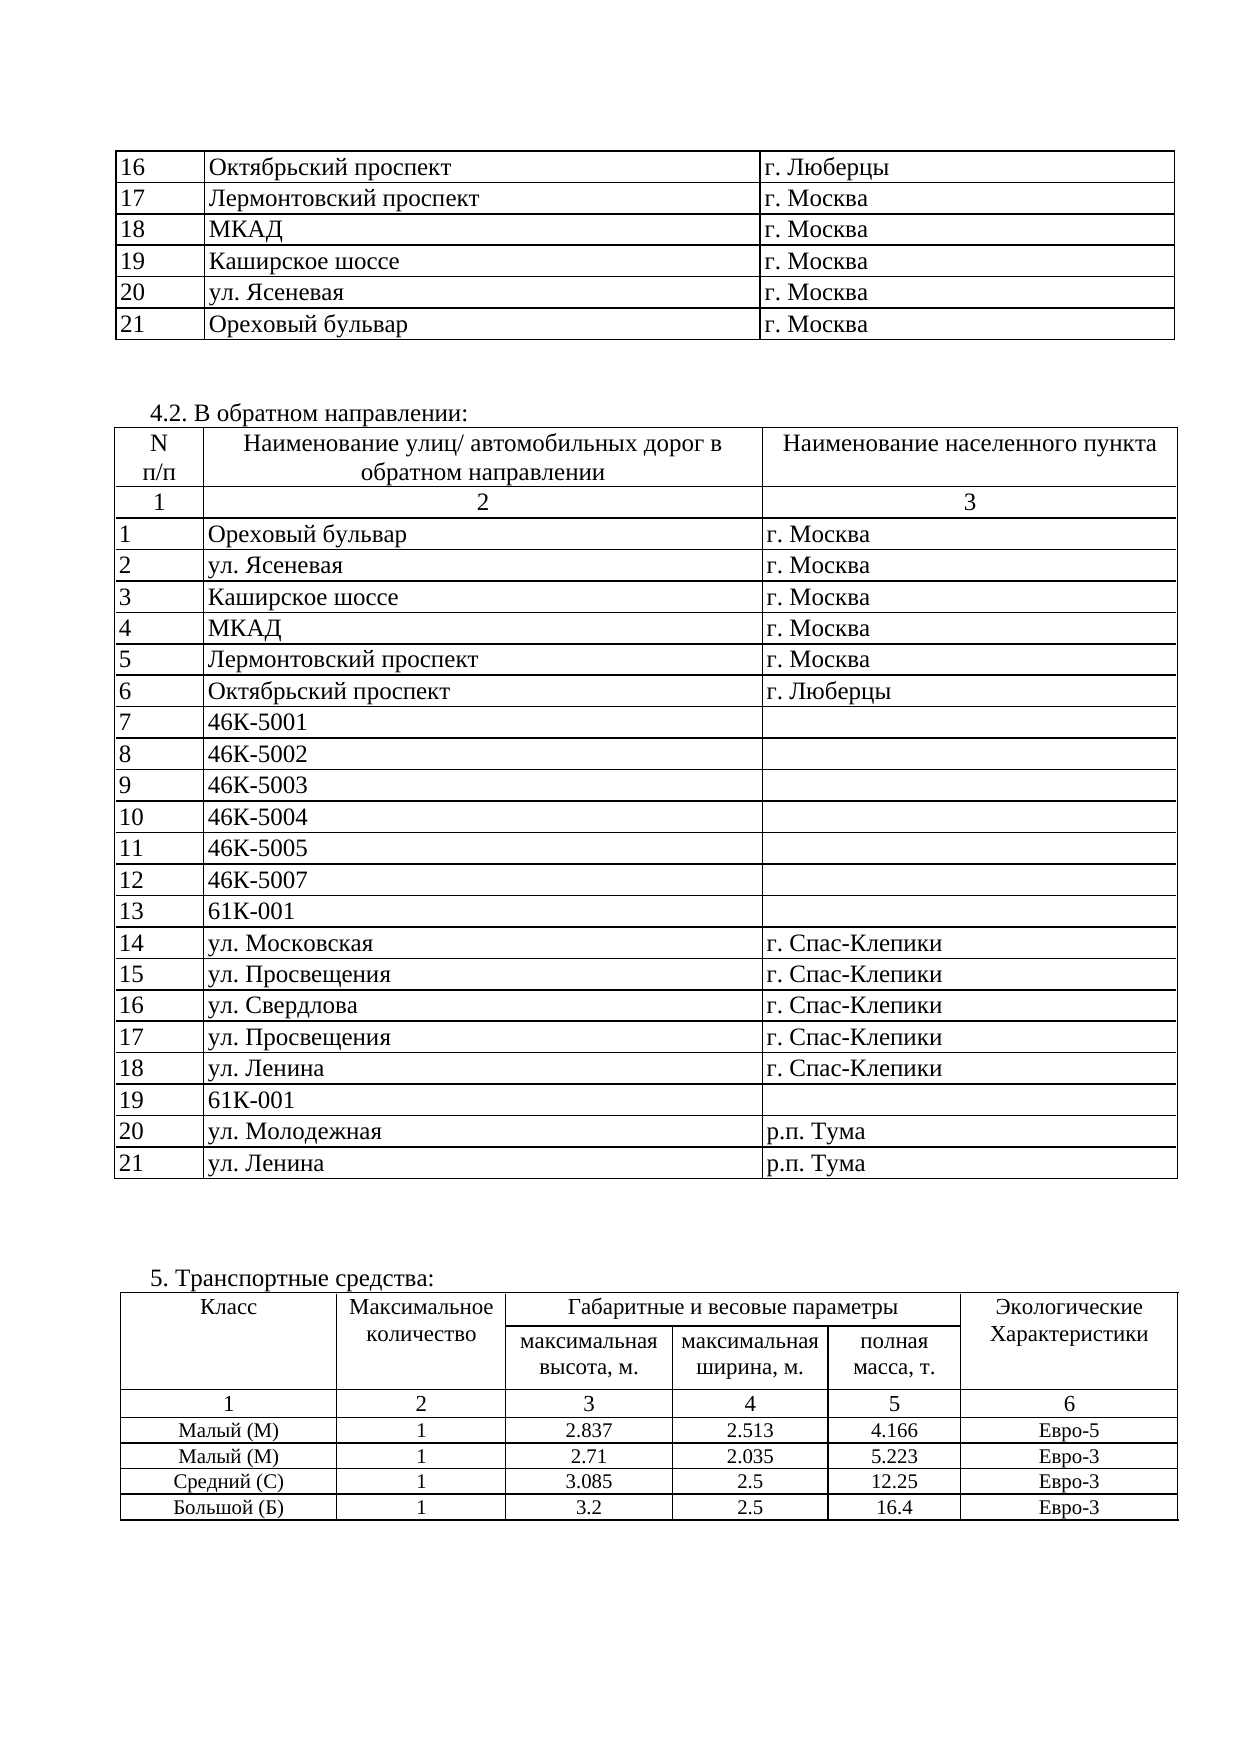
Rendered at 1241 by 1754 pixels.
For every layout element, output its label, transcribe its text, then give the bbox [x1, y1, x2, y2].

table_cell Лермонтовский проспект [204, 645, 762, 674]
table_cell Лермонтовский проспект [205, 183, 759, 213]
table_cell Ореховый бульвар [204, 519, 762, 548]
table_cell [763, 1083, 1177, 1115]
table_cell Октябрьский проспект [205, 152, 759, 181]
table_header Максимальное количество [337, 1293, 505, 1388]
table_cell р.п. Тума [763, 1115, 1177, 1146]
table_cell 17 [117, 183, 204, 213]
table_cell 3.085 [506, 1469, 672, 1493]
table_cell 1 [115, 487, 203, 517]
table_cell [763, 769, 1177, 800]
table_cell ул. Ясеневая [205, 277, 759, 307]
table_cell 21 [115, 1147, 203, 1178]
table_cell 7 [115, 707, 203, 737]
table_cell 20 [115, 1116, 203, 1146]
table_cell 3 [115, 581, 203, 611]
table_cell ул. Ясеневая [204, 550, 762, 580]
table_cell 46К-5007 [204, 865, 762, 894]
table_cell 16 [115, 990, 203, 1020]
table_cell 19 [117, 246, 204, 276]
table_cell 16.4 [829, 1495, 960, 1519]
table_header Наименование улиц/ автомобильных дорог в обратном направлении [204, 428, 762, 486]
table_cell 14 [115, 927, 203, 957]
text 5. Транспортные средства: [150, 1263, 1090, 1292]
table_header Наименование населенного пункта [763, 428, 1177, 486]
table_cell 2 [204, 487, 762, 517]
table_cell 6 [961, 1390, 1177, 1416]
table_cell г. Спас-Клепики [763, 1020, 1177, 1052]
table_cell 4 [673, 1390, 827, 1416]
table_cell максимальная высота, м. [506, 1327, 672, 1388]
table_cell 2.71 [506, 1444, 672, 1468]
table_cell МКАД [205, 215, 759, 244]
table_cell ул. Свердлова [204, 991, 762, 1020]
table_cell г. Люберцы [763, 674, 1177, 706]
table_cell 1 [337, 1444, 505, 1468]
table_cell 19 [115, 1084, 203, 1115]
table_cell 2.837 [506, 1418, 672, 1442]
table_cell 3.2 [506, 1495, 672, 1519]
table_cell 2.5 [673, 1495, 827, 1519]
table_cell Евро-3 [961, 1444, 1177, 1468]
table_cell 1 [337, 1469, 505, 1493]
table_cell [763, 800, 1177, 832]
table_cell ул. Ленина [204, 1053, 762, 1083]
table_cell 18 [117, 215, 204, 244]
table_cell г. Москва [763, 580, 1177, 611]
table_cell г. Москва [763, 517, 1177, 548]
table_cell 1 [337, 1418, 505, 1442]
table_header Экологические Характеристики [961, 1293, 1177, 1388]
table_cell г. Спас-Клепики [763, 958, 1177, 989]
table_cell ул. Просвещения [204, 959, 762, 989]
table_cell 46К-5001 [204, 707, 762, 737]
table_cell ул. Ленина [204, 1148, 762, 1178]
table_cell 21 [117, 309, 204, 339]
table_cell 46К-5005 [204, 833, 762, 863]
table_cell г. Москва [761, 215, 1174, 244]
table_cell 17 [115, 1021, 203, 1052]
table_cell 61К-001 [204, 1085, 762, 1115]
table_cell 15 [115, 959, 203, 989]
table_cell 13 [115, 896, 203, 926]
table_cell Малый (М) [121, 1418, 336, 1442]
table_cell 46К-5002 [204, 739, 762, 769]
table_cell 2 [115, 550, 203, 580]
table_cell 5 [829, 1390, 960, 1416]
table_cell 46К-5003 [204, 770, 762, 800]
table_cell 2.035 [673, 1444, 827, 1468]
table_cell 16 [117, 152, 204, 181]
table_cell г. Москва [763, 611, 1177, 643]
table_cell г. Люберцы [761, 152, 1174, 181]
table_cell Каширское шоссе [205, 246, 759, 276]
table_cell 2 [337, 1390, 505, 1416]
table_cell [763, 737, 1177, 769]
table_cell г. Москва [761, 246, 1174, 276]
table_header Класс [121, 1293, 336, 1388]
table_cell [763, 863, 1177, 894]
table_cell г. Москва [761, 183, 1174, 213]
table_cell г. Спас-Клепики [763, 926, 1177, 957]
table_cell 20 [117, 277, 204, 307]
table_cell [763, 706, 1177, 737]
table_cell 1 [337, 1495, 505, 1519]
table_cell 1 [121, 1390, 336, 1416]
table_cell г. Спас-Клепики [763, 1052, 1177, 1083]
table_cell МКАД [204, 613, 762, 643]
table_cell ул. Просвещения [204, 1022, 762, 1052]
table_cell Октябрьский проспект [204, 676, 762, 706]
table_cell 6 [115, 675, 203, 706]
table_cell 2.513 [673, 1418, 827, 1442]
table_cell Малый (М) [121, 1444, 336, 1468]
table_cell ул. Молодежная [204, 1116, 762, 1146]
table_cell г. Москва [761, 309, 1174, 339]
table_cell 12 [115, 864, 203, 894]
table_cell [763, 832, 1177, 863]
table_cell 5 [115, 644, 203, 674]
table_cell Евро-3 [961, 1495, 1177, 1519]
table_header Габаритные и весовые параметры [506, 1293, 960, 1325]
table_cell 2.5 [673, 1469, 827, 1493]
table_cell 1 [115, 518, 203, 548]
table_cell г. Спас-Клепики [763, 989, 1177, 1020]
table_cell г. Москва [761, 277, 1174, 307]
table_cell максимальная ширина, м. [673, 1327, 827, 1388]
table_cell 3 [506, 1390, 672, 1416]
table_cell 18 [115, 1053, 203, 1083]
table_cell Большой (Б) [121, 1495, 336, 1519]
table_cell 9 [115, 770, 203, 800]
table_cell 4.166 [829, 1418, 960, 1442]
text 4.2. В обратном направлении: [150, 398, 1090, 427]
table_cell [763, 895, 1177, 926]
table_cell р.п. Тума [763, 1146, 1177, 1178]
table_cell 8 [115, 738, 203, 769]
table_cell 3 [763, 486, 1177, 517]
table_cell Каширское шоссе [204, 582, 762, 611]
table_cell г. Москва [763, 549, 1177, 580]
table_cell Евро-3 [961, 1469, 1177, 1493]
table_cell Ореховый бульвар [205, 309, 759, 339]
table_cell Евро-5 [961, 1418, 1177, 1442]
table_cell 4 [115, 613, 203, 643]
table_cell 11 [115, 833, 203, 863]
table_cell 10 [115, 801, 203, 832]
table_cell 46К-5004 [204, 802, 762, 832]
table_cell полная масса, т. [829, 1327, 960, 1388]
table_cell ул. Московская [204, 928, 762, 957]
table_cell 5.223 [829, 1444, 960, 1468]
table_cell Средний (С) [121, 1469, 336, 1493]
table_cell 12.25 [829, 1469, 960, 1493]
table_header N п/п [115, 428, 203, 486]
table_cell г. Москва [763, 643, 1177, 674]
table_cell 61К-001 [204, 896, 762, 926]
